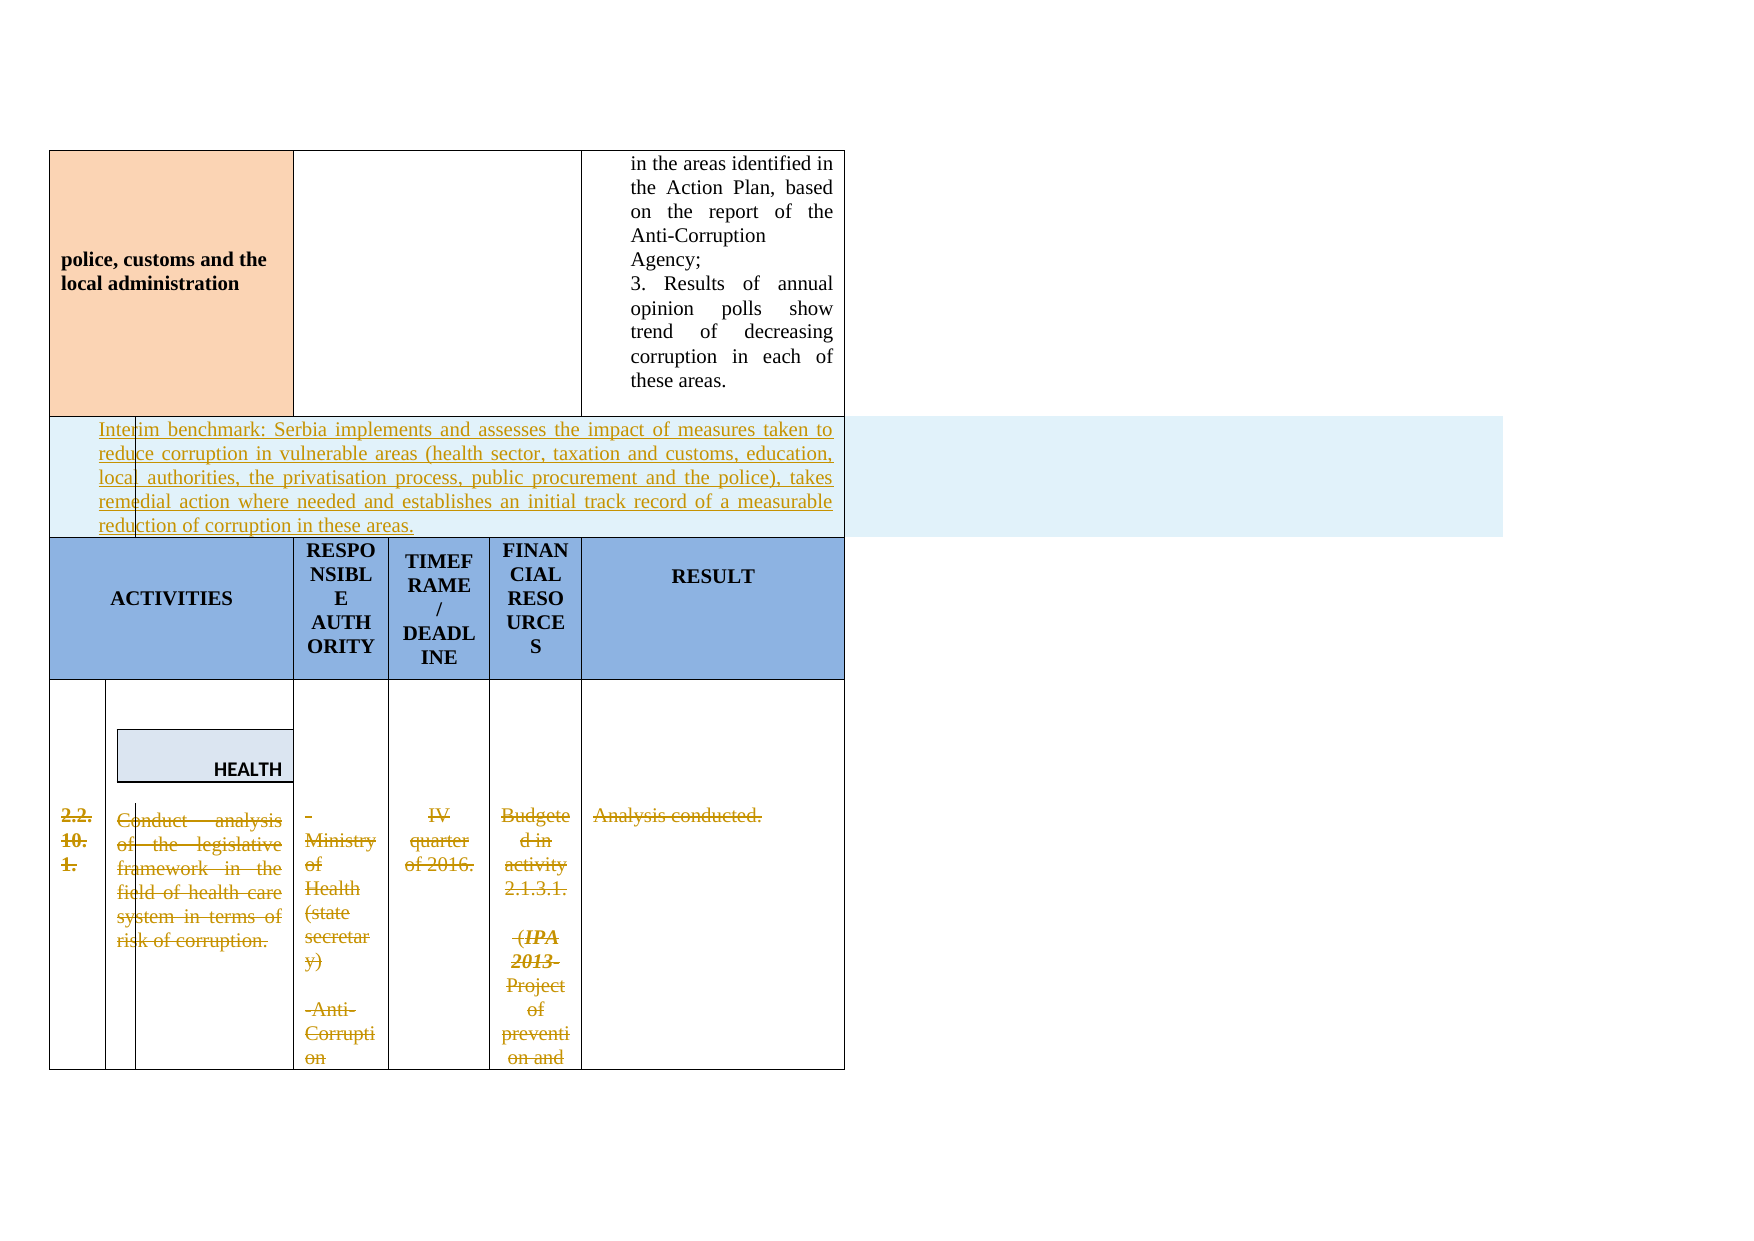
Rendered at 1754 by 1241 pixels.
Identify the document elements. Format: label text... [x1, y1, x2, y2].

table_cell [389, 680, 489, 1069]
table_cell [50, 151, 293, 416]
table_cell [582, 151, 844, 416]
table_cell RESULT [582, 538, 844, 679]
table_cell [582, 680, 844, 1069]
table_cell TIMEFRAME /DEADLINE [389, 538, 489, 679]
table_cell [106, 680, 293, 1069]
table_cell [50, 680, 105, 1069]
table_cell RESPONSIBLE AUTHORITY [294, 538, 388, 679]
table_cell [294, 151, 581, 416]
table_cell [294, 680, 388, 1069]
table_cell FINANCIAL RESOURCES [490, 538, 581, 679]
table_cell [490, 680, 581, 1069]
table_cell ACTIVITIES [50, 538, 293, 679]
